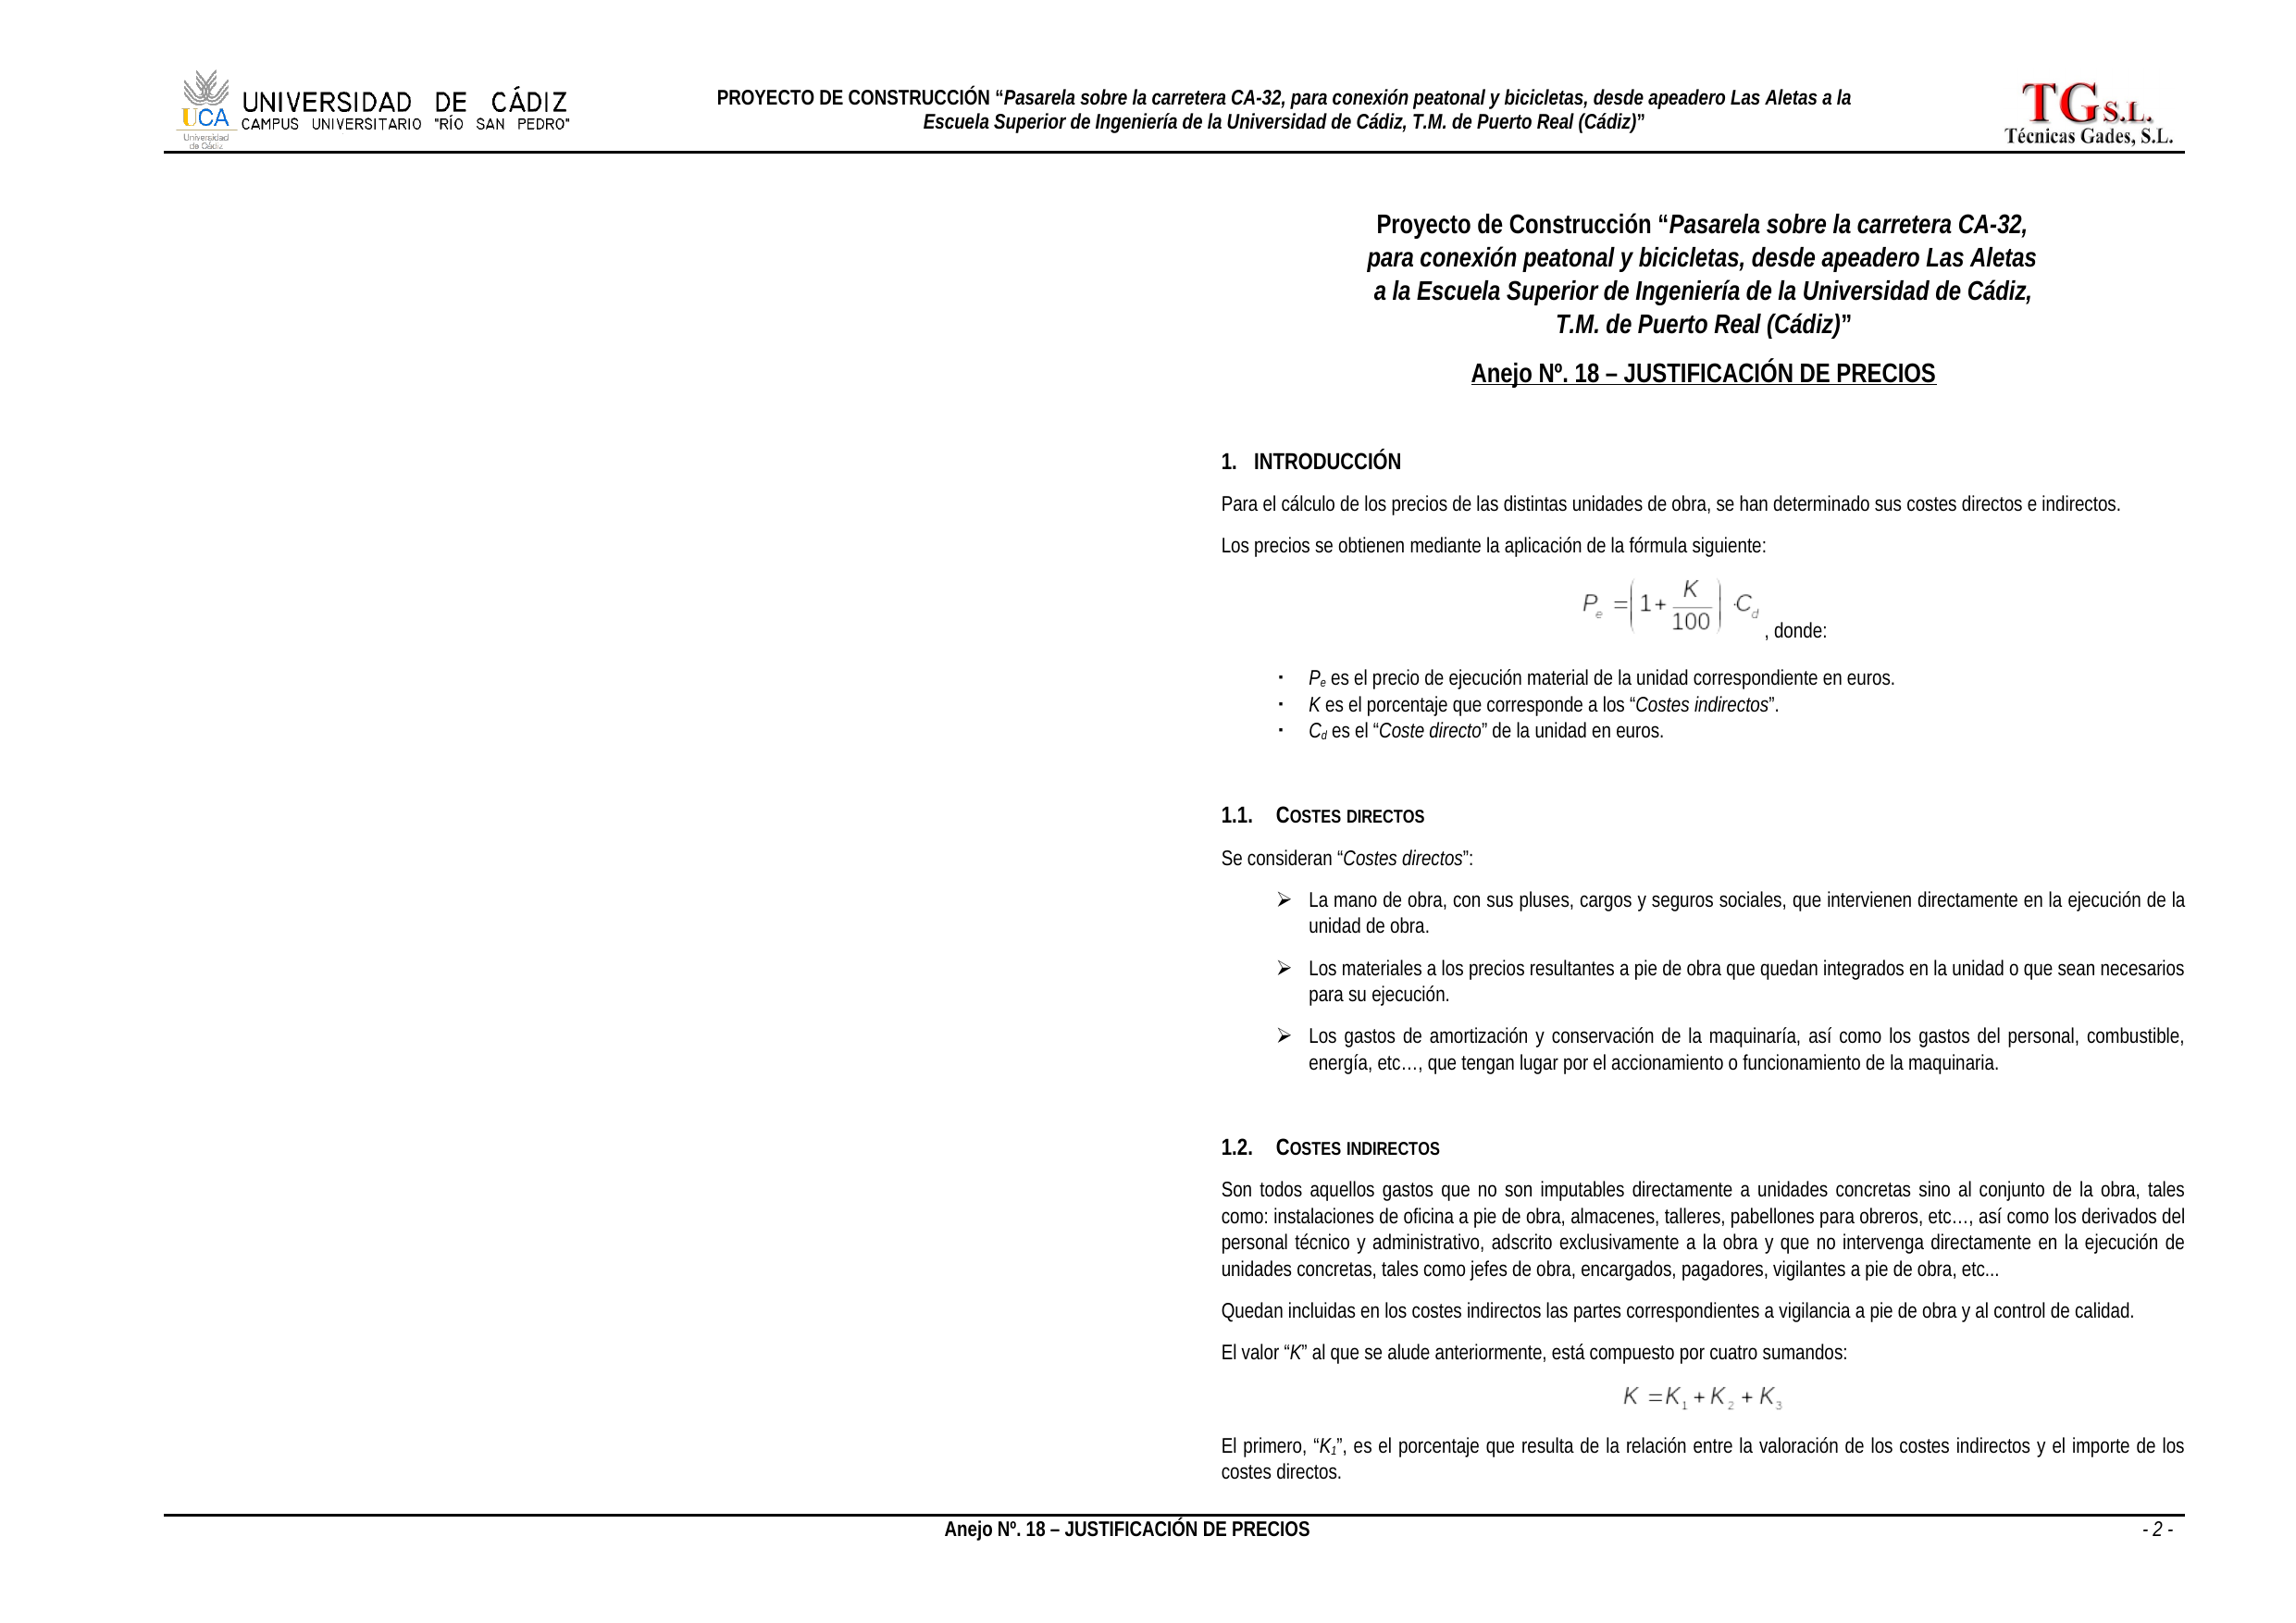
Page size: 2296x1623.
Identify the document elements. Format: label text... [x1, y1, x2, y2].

text K es el porcentaje que corresponde a los “Costes indirectos”. [1276, 692, 2186, 716]
text , donde: [1221, 575, 2186, 642]
text Pe es el precio de ejecución material de la unidad correspondiente en euros. [1276, 665, 2186, 690]
text 1.1. Costes directos [1221, 801, 2186, 828]
text 1. Introducción [1221, 448, 2186, 474]
text El primero, “K1”, es el porcentaje que resulta de la relación entre la valoración de los costes indirectos y el importe de los costes directos. [1221, 1433, 2186, 1483]
text Los materiales a los precios resultantes a pie de obra que quedan integrados en la unidad o que sean necesarios para su ejecución. [1276, 956, 2186, 1006]
text El valor “K” al que se alude anteriormente, está compuesto por cuatro sumandos: [1221, 1340, 2186, 1364]
text Cd es el “Coste directo” de la unidad en euros. [1276, 718, 2186, 742]
text Proyecto de Construcción “Pasarela sobre la carretera CA-32, para conexión peatonal y bicicletas, desde apeadero Las Aletas a la Escuela Superior de Ingeniería de la Universidad de Cádiz, T.M. de Puerto Real (Cádiz)” [1221, 208, 2186, 340]
text La mano de obra, con sus pluses, cargos y seguros sociales, que intervienen directamente en la ejecución de la unidad de obra. [1276, 887, 2186, 938]
picture [174, 68, 576, 151]
text Los precios se obtienen mediante la aplicación de la fórmula siguiente: [1221, 533, 2186, 558]
picture [2002, 68, 2176, 151]
text Los gastos de amortización y conservación de la maquinaría, así como los gastos del personal, combustible, energía, etc…, que tengan lugar por el accionamiento o funcionamiento de la maquinaria. [1276, 1023, 2186, 1074]
text Se consideran “Costes directos”: [1221, 846, 2186, 870]
text Anejo Nº. 18 – JUSTIFICACIÓN DE PRECIOS [1221, 357, 2186, 388]
text Son todos aquellos gastos que no son imputables directamente a unidades concretas sino al conjunto de la obra, tales como: instalaciones de oficina a pie de obra, almacenes, talleres, pabellones para obreros, etc…, así como los derivados del personal técnico y administrativo, adscrito exclusivamente a la obra y que no intervenga directamente en la ejecución de unidades concretas, tales como jefes de obra, encargados, pagadores, vigilantes a pie de obra, etc... [1221, 1177, 2186, 1281]
text Quedan incluidas en los costes indirectos las partes correspondientes a vigilancia a pie de obra y al control de calidad. [1221, 1298, 2186, 1322]
text Para el cálculo de los precios de las distintas unidades de obra, se han determinado sus costes directos e indirectos. [1221, 491, 2186, 516]
text 1.2. Costes indirectos [1221, 1134, 2186, 1159]
